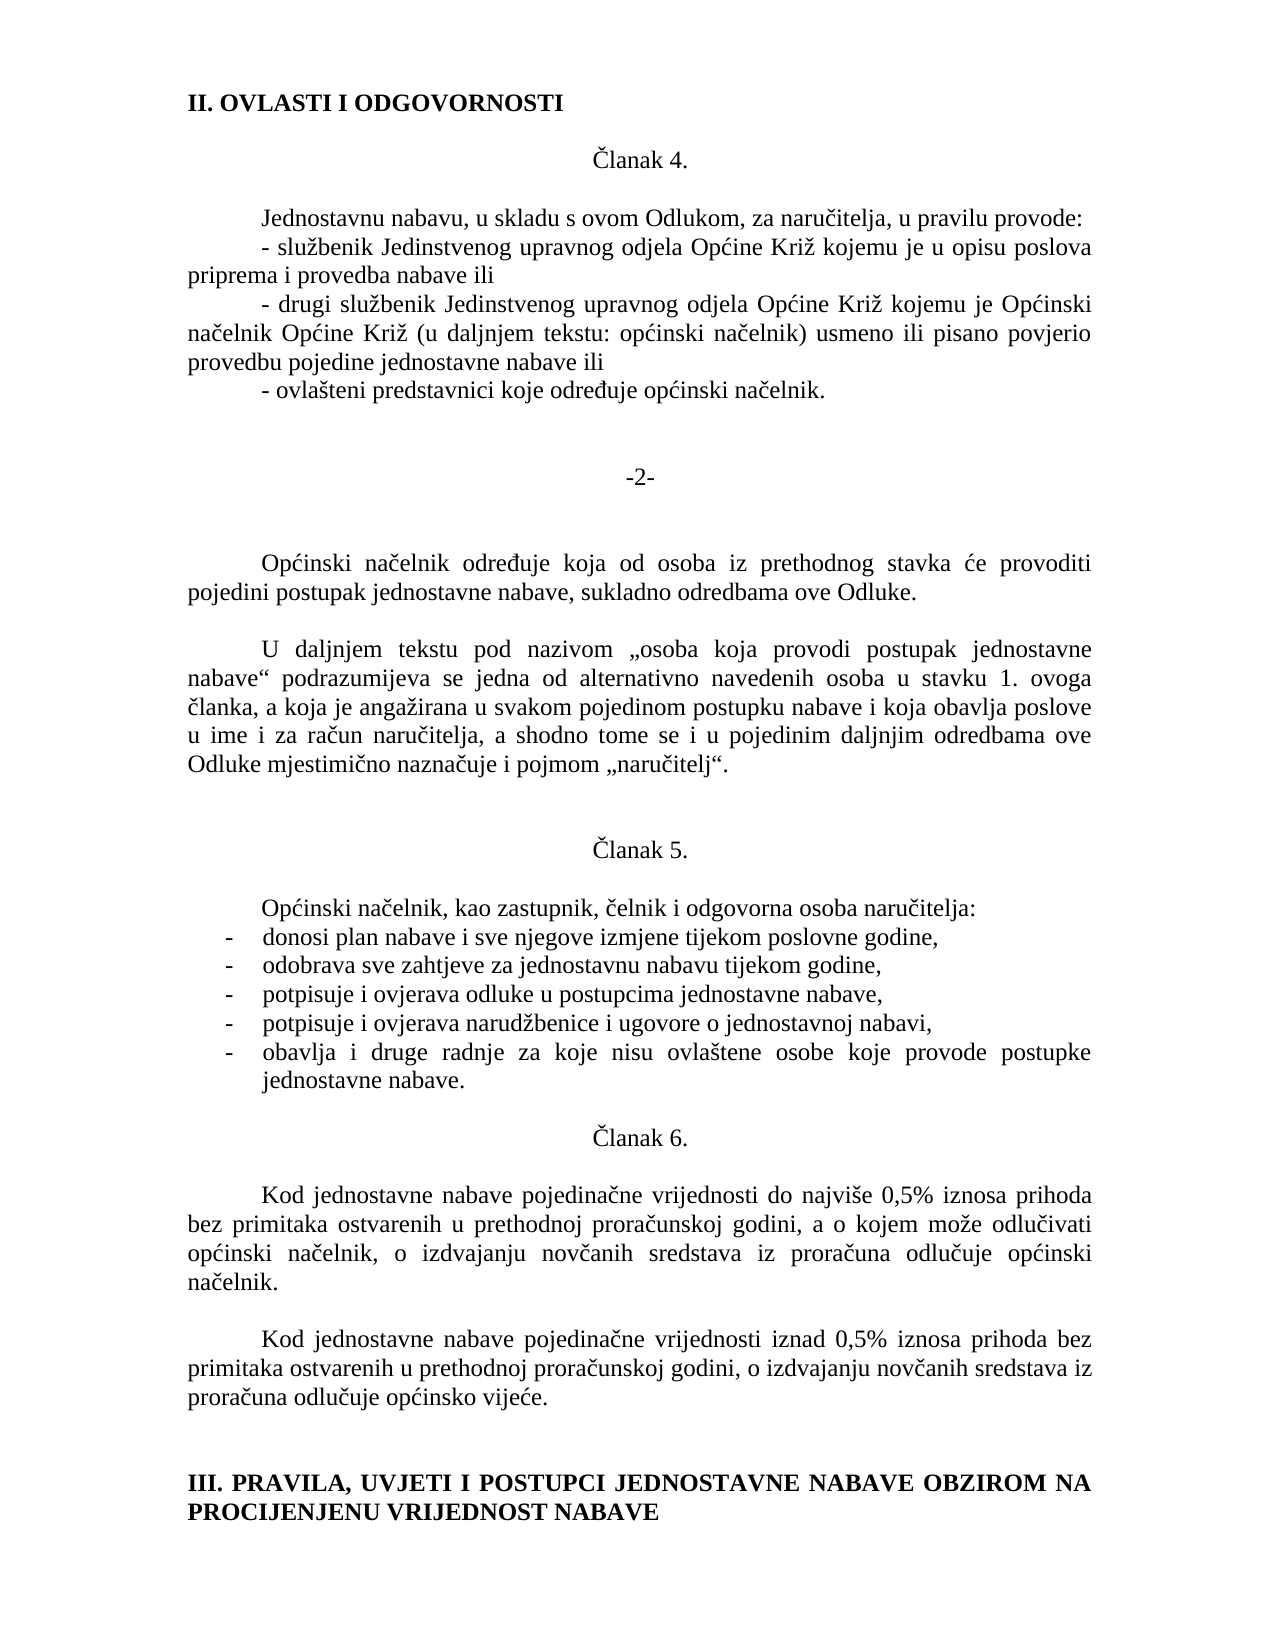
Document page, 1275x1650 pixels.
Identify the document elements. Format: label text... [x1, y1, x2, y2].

text Općinski načelnik, kao zastupnik, čelnik i odgovorna osoba naručitelja: [187, 893, 1093, 922]
list obavlja i druge radnje za koje nisu ovlaštene osobe koje provode postupke jednostavne nabave. [225, 1037, 1093, 1094]
text Kod jednostavne nabave pojedinačne vrijednosti iznad 0,5% iznosa prihoda bez primitaka ostvarenih u prethodnoj proračunskoj godini, o izdvajanju novčanih sredstava iz proračuna odlučuje općinsko vijeće. [187, 1324, 1093, 1410]
text II. OVLASTI I ODGOVORNOSTI [187, 88, 1093, 117]
list donosi plan nabave i sve njegove izmjene tijekom poslovne godine, [225, 922, 1093, 950]
list odobrava sve zahtjeve za jednostavnu nabavu tijekom godine, [225, 950, 1093, 979]
list potpisuje i ovjerava odluke u postupcima jednostavne nabave, [225, 979, 1093, 1008]
text -2- [187, 462, 1093, 490]
text Jednostavnu nabavu, u skladu s ovom Odlukom, za naručitelja, u pravilu provode: [187, 203, 1093, 232]
text Članak 5. [187, 835, 1093, 864]
text - ovlašteni predstavnici koje određuje općinski načelnik. [187, 375, 1093, 404]
text Općinski načelnik određuje koja od osoba iz prethodnog stavka će provoditi pojedini postupak jednostavne nabave, sukladno odredbama ove Odluke. [187, 548, 1093, 605]
text - službenik Jedinstvenog upravnog odjela Općine Križ kojemu je u opisu poslova priprema i provedba nabave ili [187, 232, 1093, 289]
list potpisuje i ovjerava narudžbenice i ugovore o jednostavnoj nabavi, [225, 1008, 1093, 1037]
text III. PRAVILA, UVJETI I POSTUPCI JEDNOSTAVNE NABAVE OBZIROM NA PROCIJENJENU VRIJEDNOST NABAVE [187, 1468, 1093, 1525]
text Članak 4. [187, 145, 1093, 174]
text - drugi službenik Jedinstvenog upravnog odjela Općine Križ kojemu je Općinski načelnik Općine Križ (u daljnjem tekstu: općinski načelnik) usmeno ili pisano povjerio provedbu pojedine jednostavne nabave ili [187, 289, 1093, 375]
text U daljnjem tekstu pod nazivom „osoba koja provodi postupak jednostavne nabave“ podrazumijeva se jedna od alternativno navedenih osoba u stavku 1. ovoga članka, a koja je angažirana u svakom pojedinom postupku nabave i koja obavlja poslove u ime i za račun naručitelja, a shodno tome se i u pojedinim daljnjim odredbama ove Odluke mjestimično naznačuje i pojmom „naručitelj“. [187, 634, 1093, 778]
text Članak 6. [187, 1123, 1093, 1152]
text Kod jednostavne nabave pojedinačne vrijednosti do najviše 0,5% iznosa prihoda bez primitaka ostvarenih u prethodnoj proračunskoj godini, a o kojem može odlučivati općinski načelnik, o izdvajanju novčanih sredstava iz proračuna odlučuje općinski načelnik. [187, 1180, 1093, 1295]
